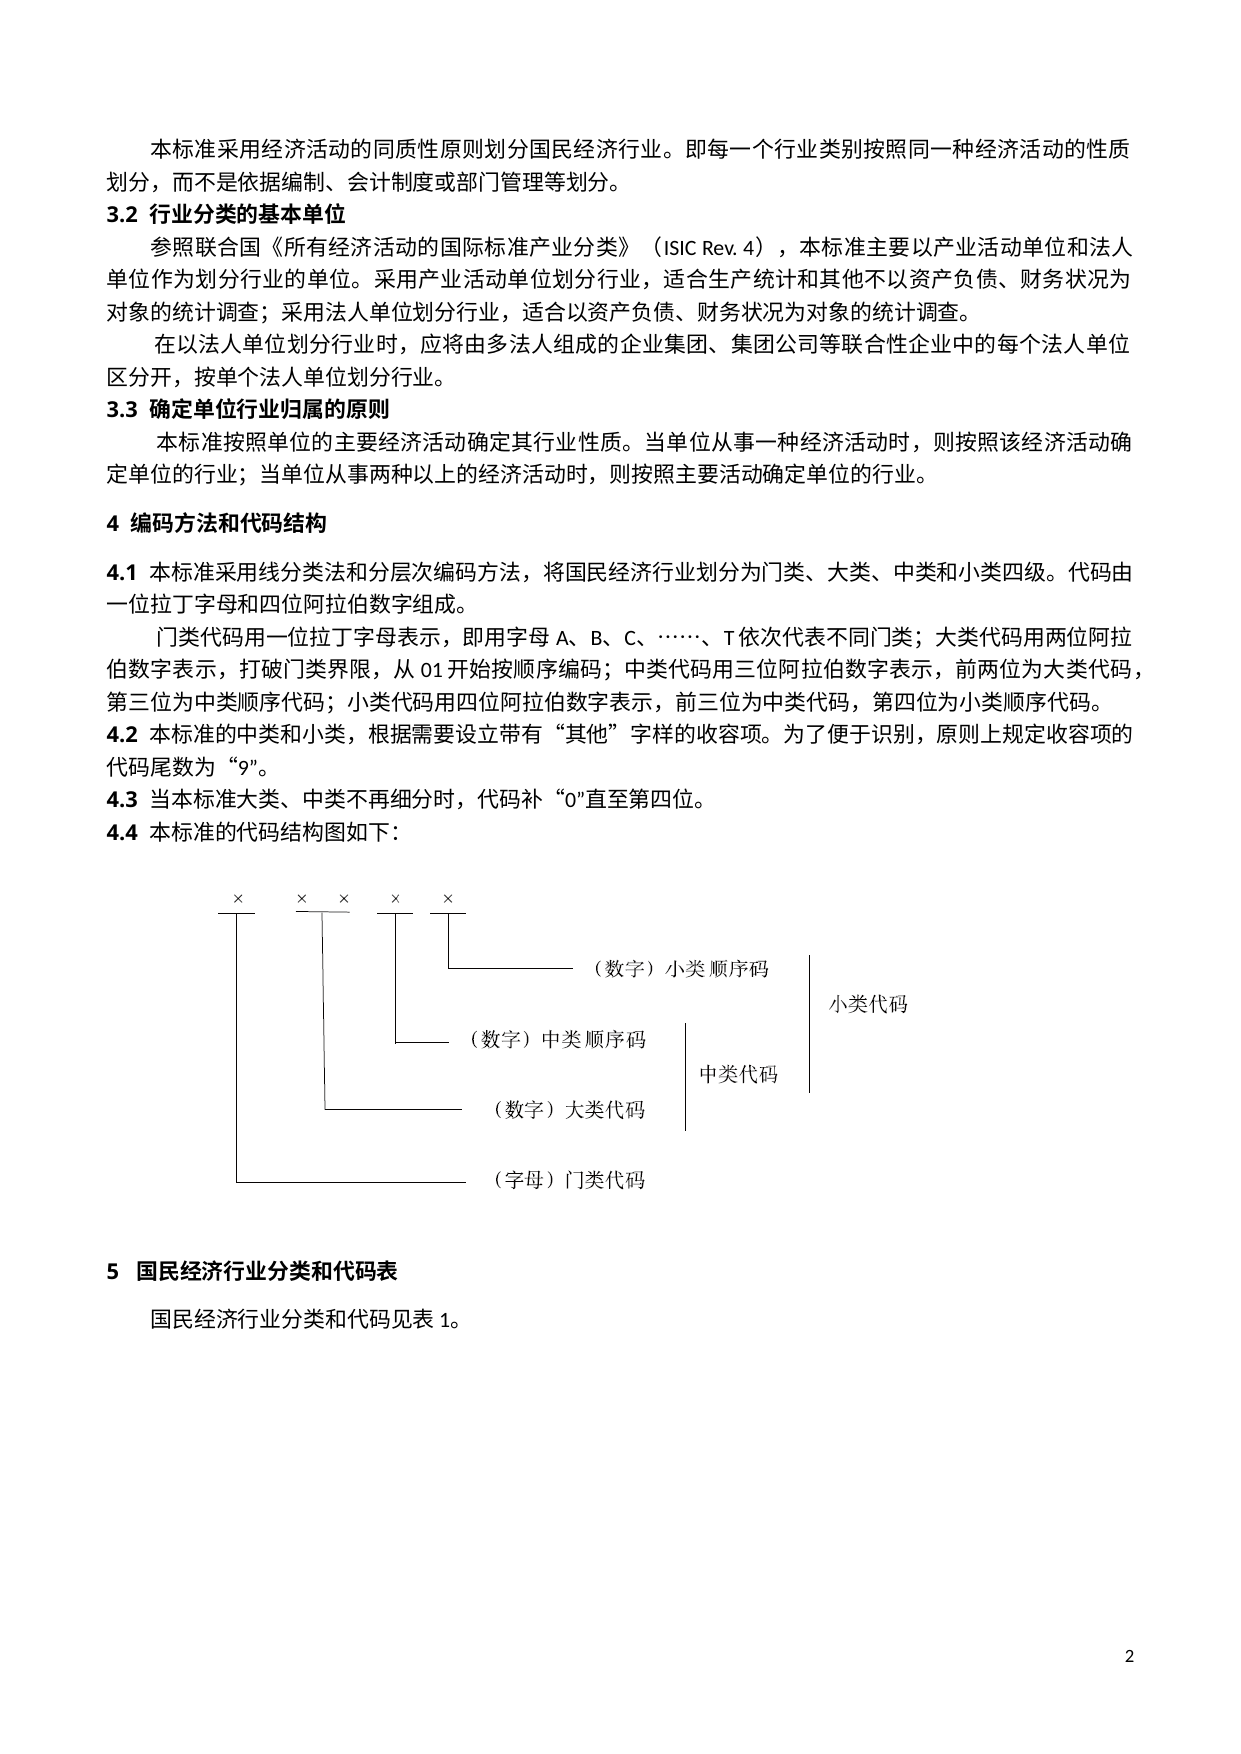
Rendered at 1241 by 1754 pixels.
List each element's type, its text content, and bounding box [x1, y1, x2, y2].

text 3.3 确定单位行业归属的原则 [106, 392, 1134, 424]
text 4.3 当本标准大类、中类不再细分时，代码补“0”直至第四位。 [106, 782, 1134, 814]
text 4.1 本标准采用线分类法和分层次编码方法，将国民经济行业划分为门类、大类、中类和小类四级。代码由一位拉丁字母和四位阿拉伯数字组成。 [106, 554, 1134, 619]
text 参照联合国《所有经济活动的国际标准产业分类》（ISIC Rev. 4），本标准主要以产业活动单位和法人单位作为划分行业的单位。采用产业活动单位划分行业，适合生产统计和其他不以资产负债、财务状况为对象的统计调查；采用法人单位划分行业，适合以资产负债、财务状况为对象的统计调查。 [106, 229, 1134, 327]
text 4 编码方法和代码结构 [106, 506, 1134, 538]
picture [209, 883, 963, 1215]
text 在以法人单位划分行业时，应将由多法人组成的企业集团、集团公司等联合性企业中的每个法人单位区分开，按单个法人单位划分行业。 [106, 327, 1134, 392]
text 4.4 本标准的代码结构图如下： [106, 814, 1134, 847]
text 4.2 本标准的中类和小类，根据需要设立带有“其他”字样的收容项。为了便于识别，原则上规定收容项的代码尾数为“9”。 [106, 717, 1134, 782]
text 国民经济行业分类和代码见表1。 [106, 1302, 1134, 1334]
text 本标准按照单位的主要经济活动确定其行业性质。当单位从事一种经济活动时，则按照该经济活动确定单位的行业；当单位从事两种以上的经济活动时，则按照主要活动确定单位的行业。 [106, 424, 1134, 489]
text 门类代码用一位拉丁字母表示，即用字母A、B、C、……、T依次代表不同门类；大类代码用两位阿拉伯数字表示，打破门类界限，从01开始按顺序编码；中类代码用三位阿拉伯数字表示，前两位为大类代码，第三位为中类顺序代码；小类代码用四位阿拉伯数字表示，前三位为中类代码，第四位为小类顺序代码。 [106, 619, 1134, 717]
text 本标准采用经济活动的同质性原则划分国民经济行业。即每一个行业类别按照同一种经济活动的性质划分，而不是依据编制、会计制度或部门管理等划分。 [106, 132, 1134, 197]
text 3.2 行业分类的基本单位 [106, 197, 1134, 229]
